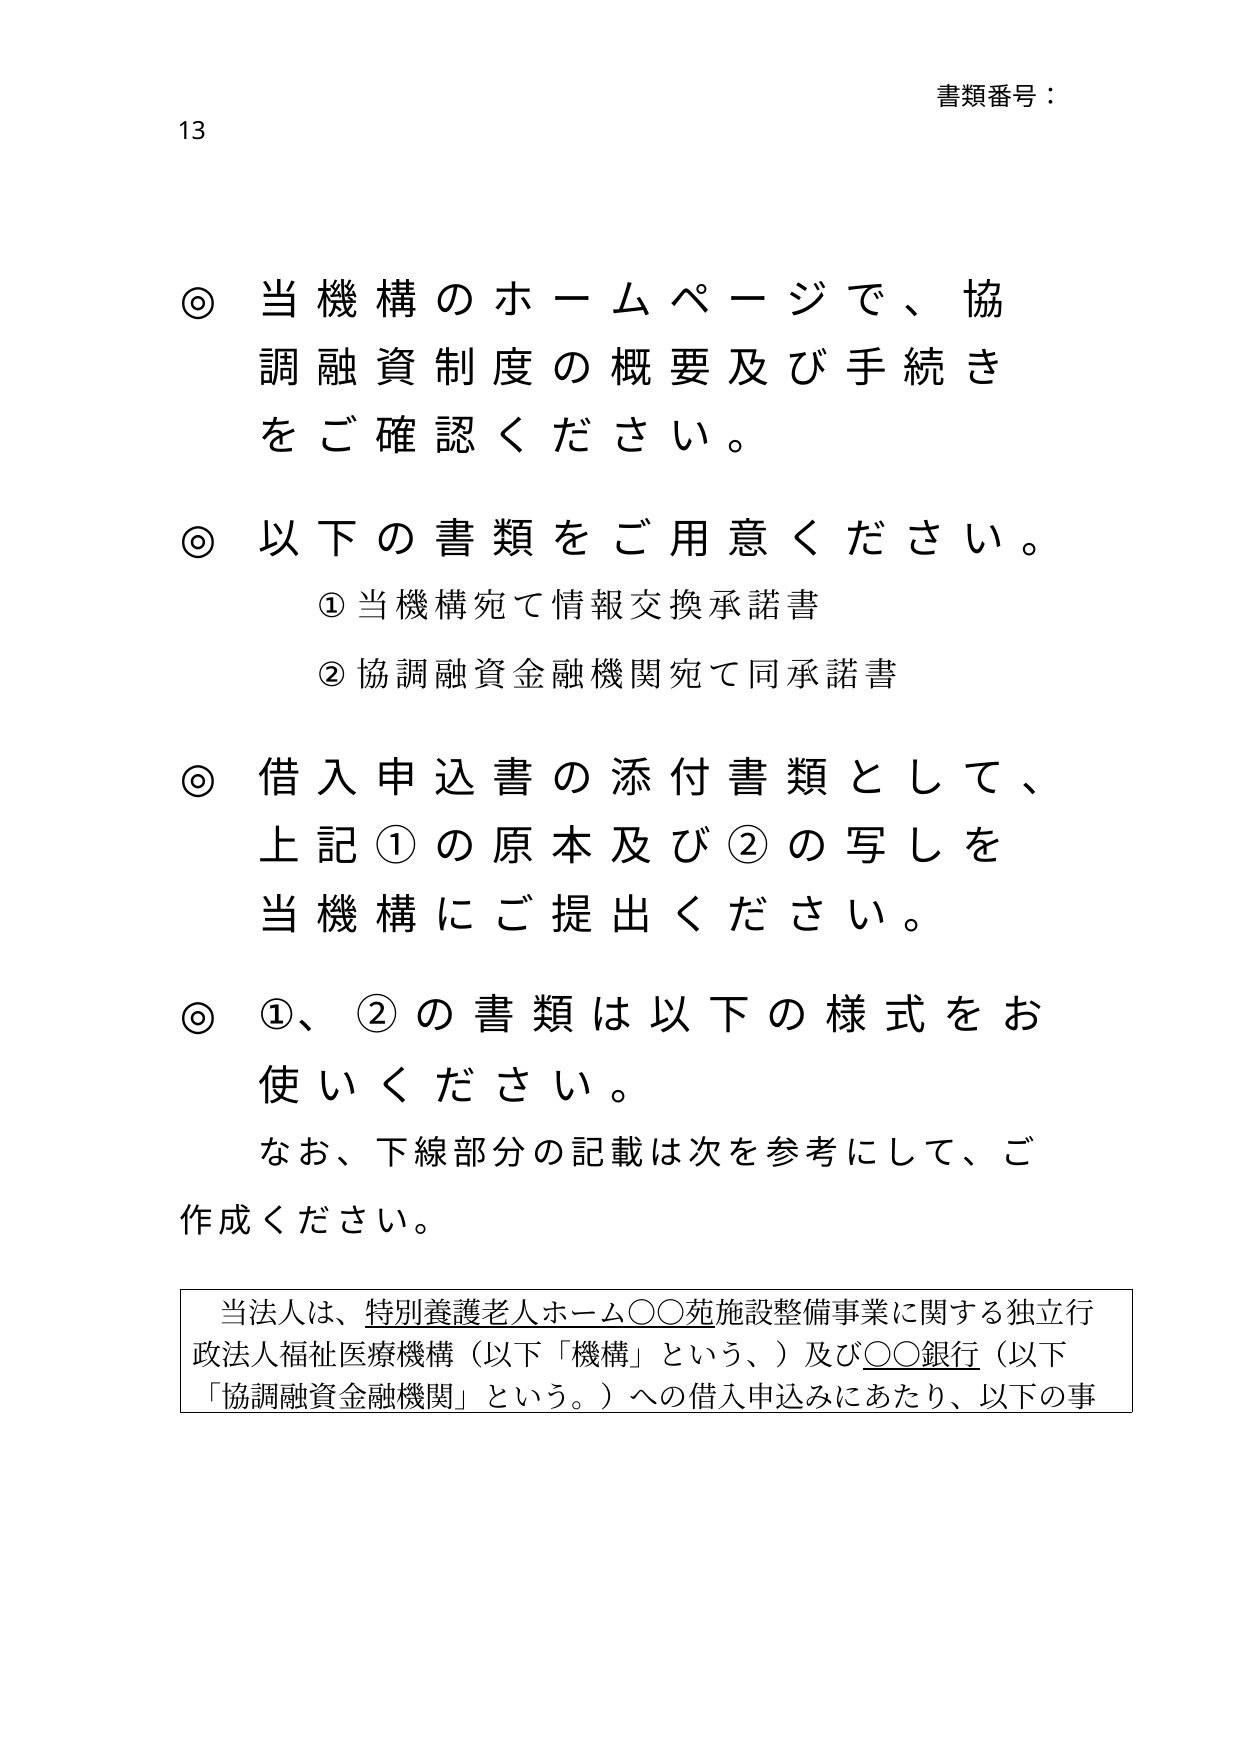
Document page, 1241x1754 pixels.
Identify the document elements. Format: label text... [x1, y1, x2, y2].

list 当機構のホームページで、協調融資制度の概要及び手続きをご確認ください。 [179, 262, 1061, 467]
text ②協調融資金融機関宛て同承諾書 [179, 638, 1061, 706]
text なお、下線部分の記載は次を参考にして、ご作成ください。 [179, 1116, 1061, 1253]
text ①当機構宛て情報交換承諾書 [179, 569, 1061, 638]
list 借入申込書の添付書類として、上記①の原本及び②の写しを当機構にご提出ください。 [179, 740, 1061, 945]
list ①、②の書類は以下の様式をお使いください。 [179, 979, 1061, 1116]
list 以下の書類をご用意ください。 [179, 501, 1061, 569]
